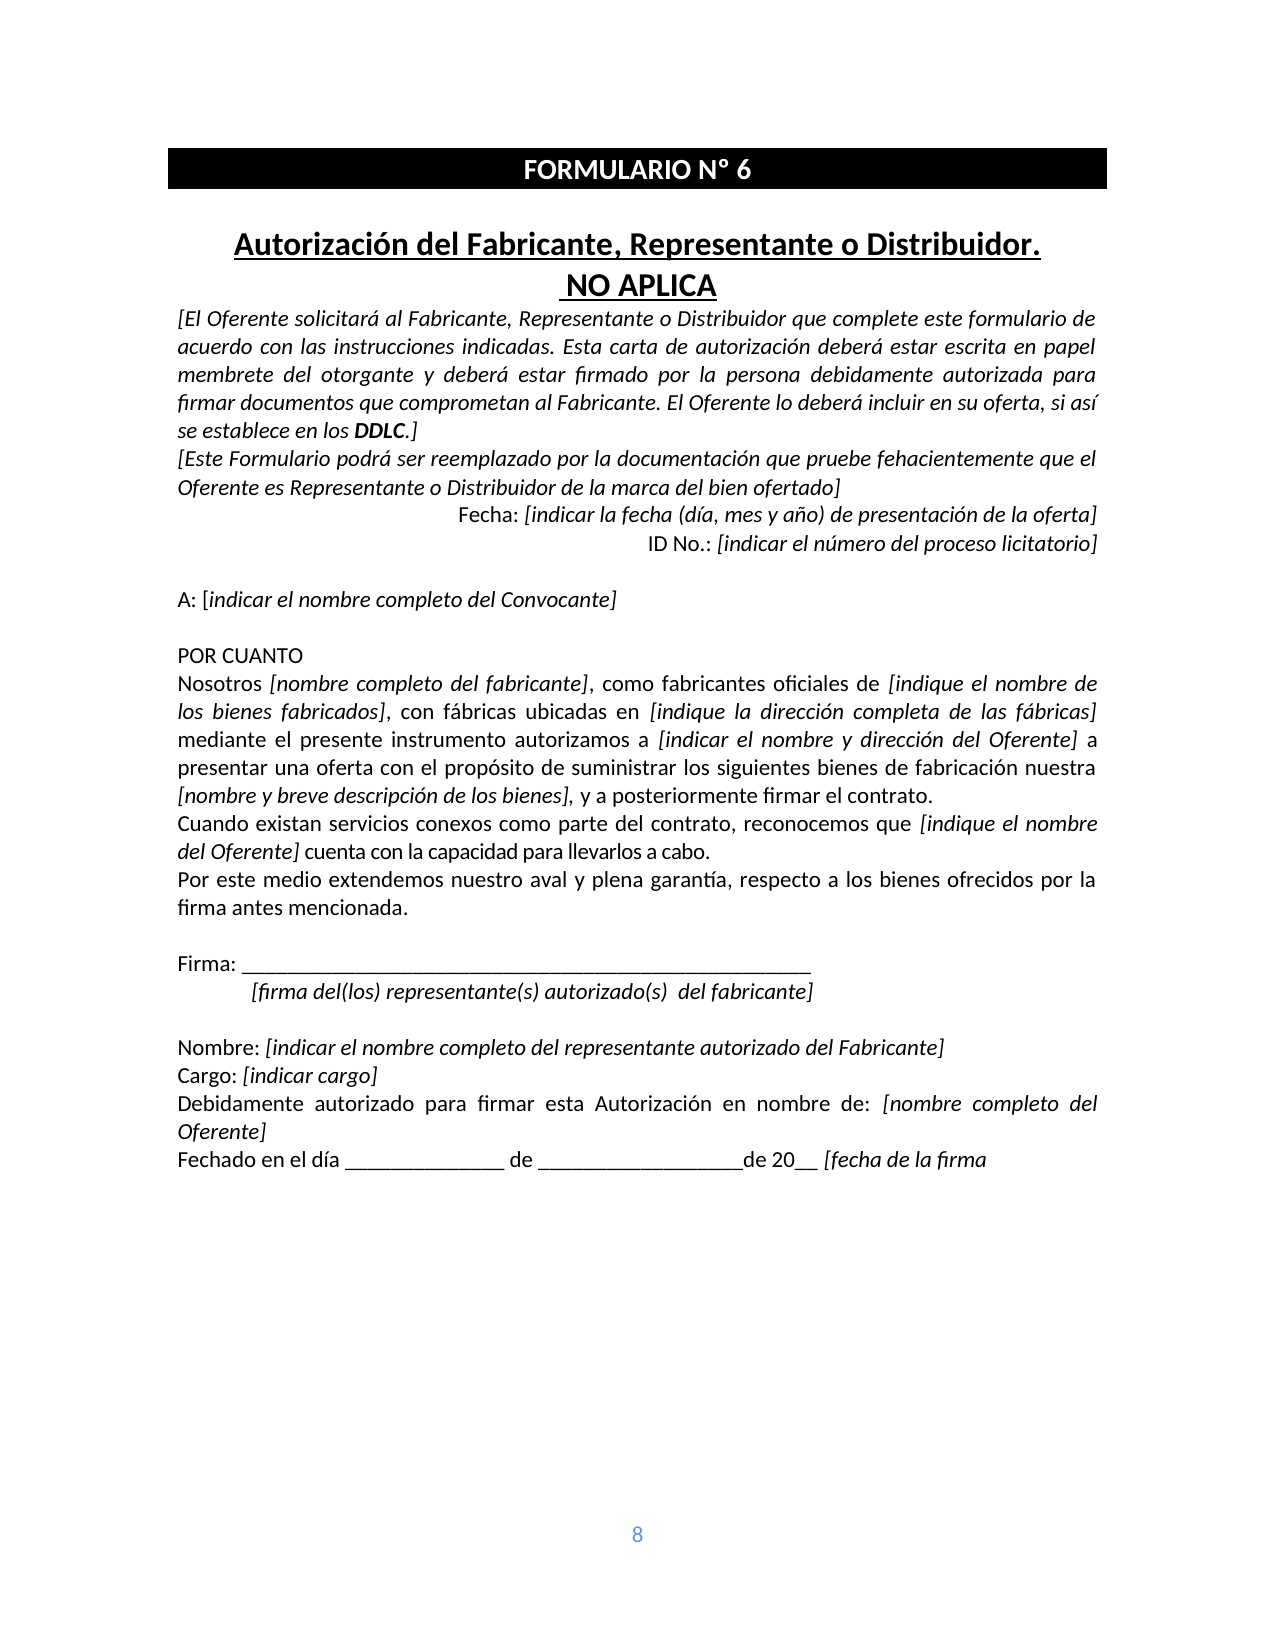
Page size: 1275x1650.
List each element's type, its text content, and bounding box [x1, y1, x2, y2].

text NO APLICA [177, 264, 1098, 304]
text Fechado en el día ______________ de __________________de 20__ [fecha de la firma [177, 1145, 1098, 1173]
text FORMULARIO Nº 6 [169, 149, 1106, 188]
list Debidamente autorizado para firmar esta Autorización en nombre de: [nombre completo del Oferente] [177, 1089, 1098, 1145]
list Cuando existan servicios conexos como parte del contrato, reconocemos que [indique el nombre del Oferente] cuenta con la capacidad para llevarlos a cabo. [177, 809, 1098, 865]
text Fecha: [indicar la fecha (día, mes y año) de presentación de la oferta] [177, 501, 1098, 529]
list Nombre: [indicar el nombre completo del representante autorizado del Fabricante] [177, 1033, 1098, 1061]
list Nosotros [nombre completo del fabricante], como fabricantes oficiales de [indique el nombre de los bienes fabricados], con fábricas ubicadas en [indique la dirección completa de las fábricas] mediante el presente instrumento autorizamos a [indicar el nombre y dirección del Oferente] a presentar una oferta con el propósito de suministrar los siguientes bienes de fabricación nuestra [nombre y breve descripción de los bienes], y a posteriormente firmar el contrato. [177, 669, 1098, 809]
list Por este medio extendemos nuestro aval y plena garantía, respecto a los bienes ofrecidos por la firma antes mencionada. [177, 865, 1098, 921]
text Firma: __________________________________________________ [177, 949, 1098, 977]
text [El Oferente solicitará al Fabricante, Representante o Distribuidor que complete este formulario de acuerdo con las instrucciones indicadas. Esta carta de autorización deberá estar escrita en papel membrete del otorgante y deberá estar firmado por la persona debidamente autorizada para firmar documentos que comprometan al Fabricante. El Oferente lo deberá incluir en su oferta, si así se establece en los DDLC.] [177, 304, 1098, 444]
list Cargo: [indicar cargo] [177, 1061, 1098, 1089]
text Autorización del Fabricante, Representante o Distribuidor. [177, 223, 1098, 264]
text [Este Formulario podrá ser reemplazado por la documentación que pruebe fehacientemente que el Oferente es Representante o Distribuidor de la marca del bien ofertado] [177, 444, 1098, 501]
text A: [indicar el nombre completo del Convocante] [177, 585, 1098, 613]
text ID No.: [indicar el número del proceso licitatorio] [177, 529, 1098, 557]
list [firma del(los) representante(s) autorizado(s) del fabricante] [177, 977, 1098, 1005]
list POR CUANTO [177, 641, 1098, 669]
